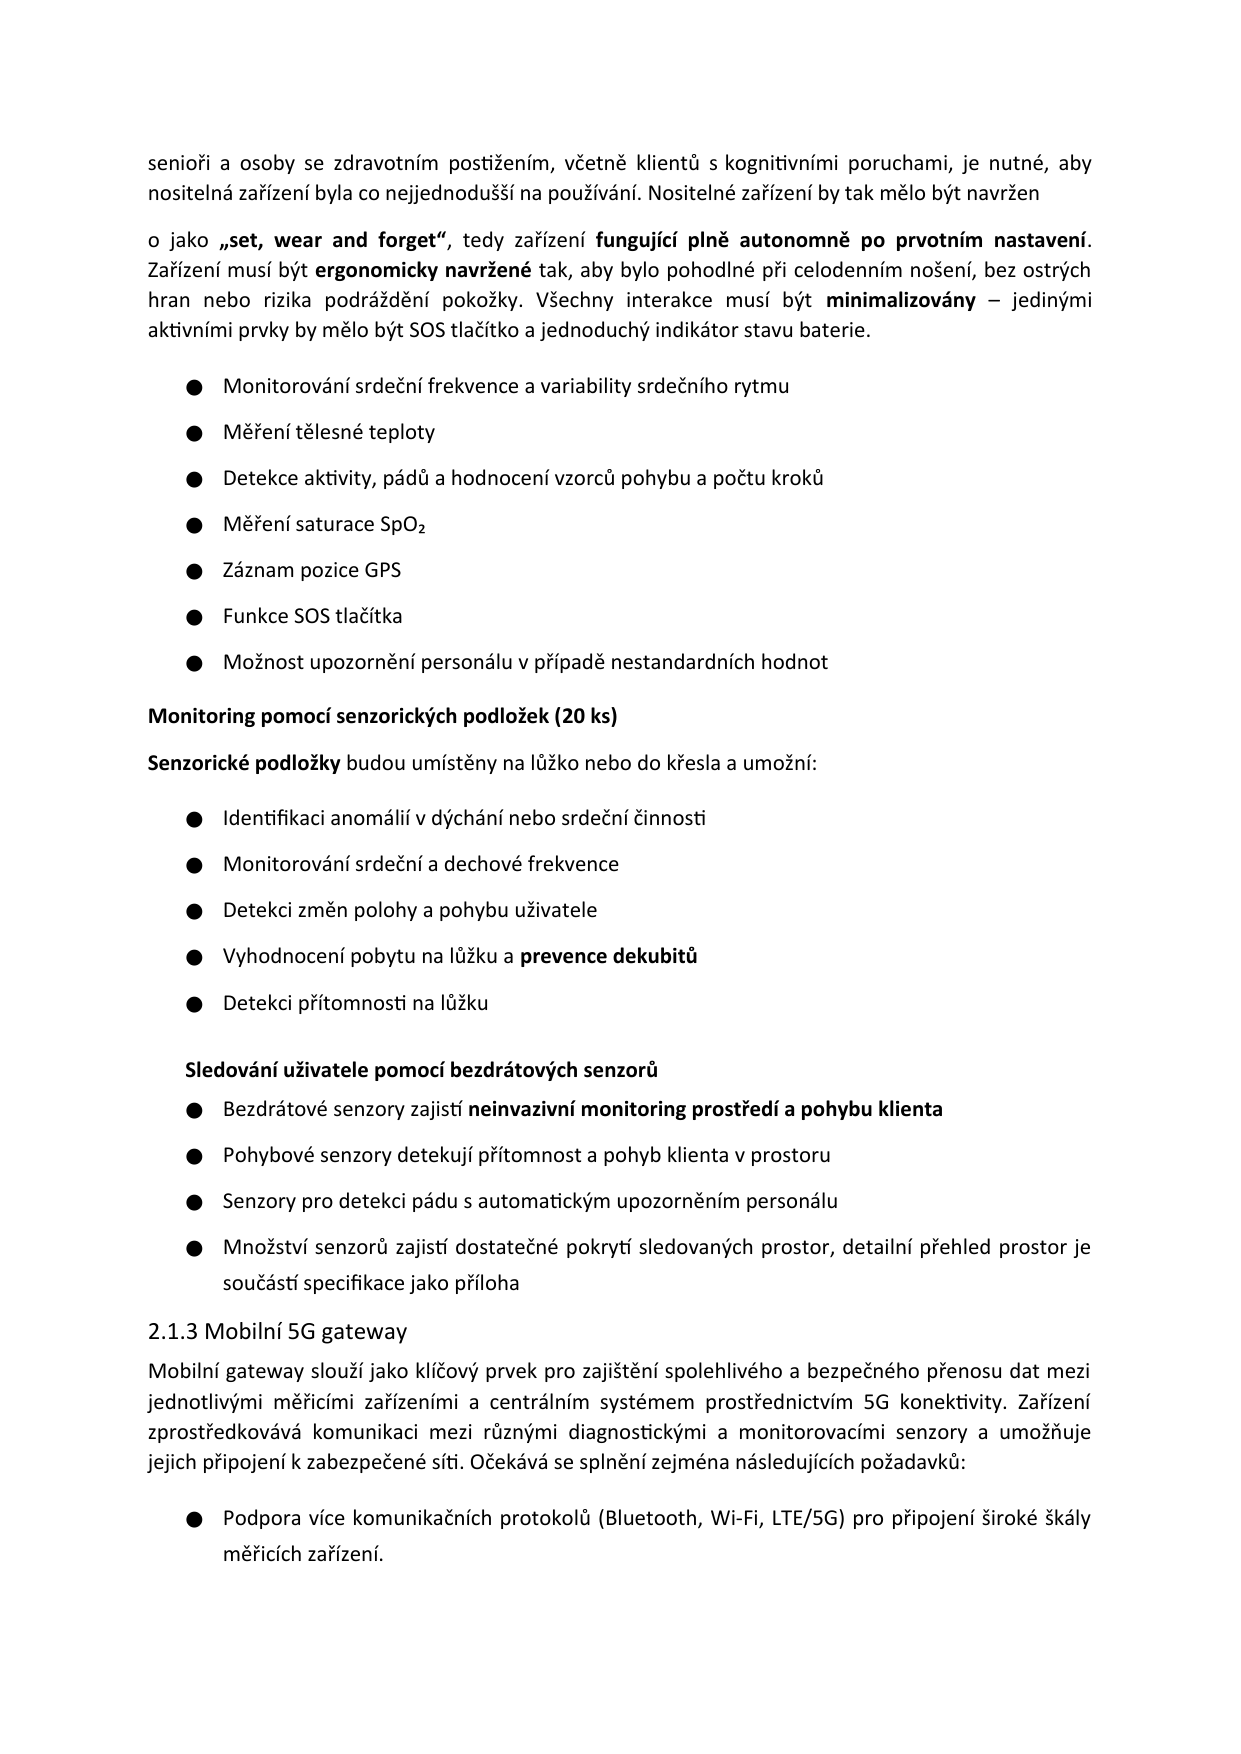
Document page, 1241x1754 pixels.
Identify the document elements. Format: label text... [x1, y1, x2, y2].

list Bezdrátové senzory zajistí neinvazivní monitoring prostředí a pohybu klienta [185, 1086, 1093, 1128]
text Mobilní gateway slouží jako klíčový prvek pro zajištění spolehlivého a bezpečného přenosu dat mezi jednotlivými měřicími zařízeními a centrálním systémem prostřednictvím 5G konektivity. Zařízení zprostředkovává komunikaci mezi různými diagnostickými a monitorovacími senzory a umožňuje jejich připojení k zabezpečené síti. Očekává se splnění zejména následujících požadavků: [148, 1357, 1093, 1475]
text Sledování uživatele pomocí bezdrátových senzorů [185, 1055, 1093, 1083]
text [148, 148, 1093, 206]
list Identifikaci anomálií v dýchání nebo srdeční činnosti [185, 795, 1093, 838]
list Detekce aktivity, pádů a hodnocení vzorců pohybu a počtu kroků [185, 454, 1093, 497]
list Měření tělesné teploty [185, 408, 1093, 451]
text o jako „set, wear and forget“, tedy zařízení fungující plně autonomně po prvotním nastavení. Zařízení musí být ergonomicky navržené tak, aby bylo pohodlné při celodenním nošení, bez ostrých hran nebo rizika podráždění pokožky. Všechny interakce musí být minimalizovány – jedinými aktivními prvky by mělo být SOS tlačítko a jednoduchý indikátor stavu baterie. [148, 225, 1093, 343]
list Podpora více komunikačních protokolů (Bluetooth, Wi-Fi, LTE/5G) pro připojení široké škály měřicích zařízení. [185, 1494, 1093, 1567]
list Možnost upozornění personálu v případě nestandardních hodnot [185, 638, 1093, 681]
list Detekci změn polohy a pohybu uživatele [185, 887, 1093, 930]
list Záznam pozice GPS [185, 546, 1093, 589]
list Monitorování srdeční a dechové frekvence [185, 841, 1093, 884]
list Senzory pro detekci pádu s automatickým upozorněním personálu [185, 1178, 1093, 1220]
list Monitorování srdeční frekvence a variability srdečního rytmu [185, 362, 1093, 405]
list Měření saturace SpO₂ [185, 500, 1093, 543]
text Senzorické podložky budou umístěny na lůžko nebo do křesla a umožní: [148, 748, 1093, 776]
list Funkce SOS tlačítka [185, 592, 1093, 635]
list Pohybové senzory detekují přítomnost a pohyb klienta v prostoru [185, 1132, 1093, 1174]
list Detekci přítomnosti na lůžku [185, 979, 1093, 1022]
list Vyhodnocení pobytu na lůžku a prevence dekubitů [185, 933, 1093, 976]
list Množství senzorů zajistí dostatečné pokrytí sledovaných prostor, detailní přehled prostor je součástí specifikace jako příloha [185, 1224, 1093, 1297]
text Monitoring pomocí senzorických podložek (20 ks) [148, 701, 1093, 729]
subtitle 2.1.3 Mobilní 5G gateway [148, 1315, 1093, 1346]
